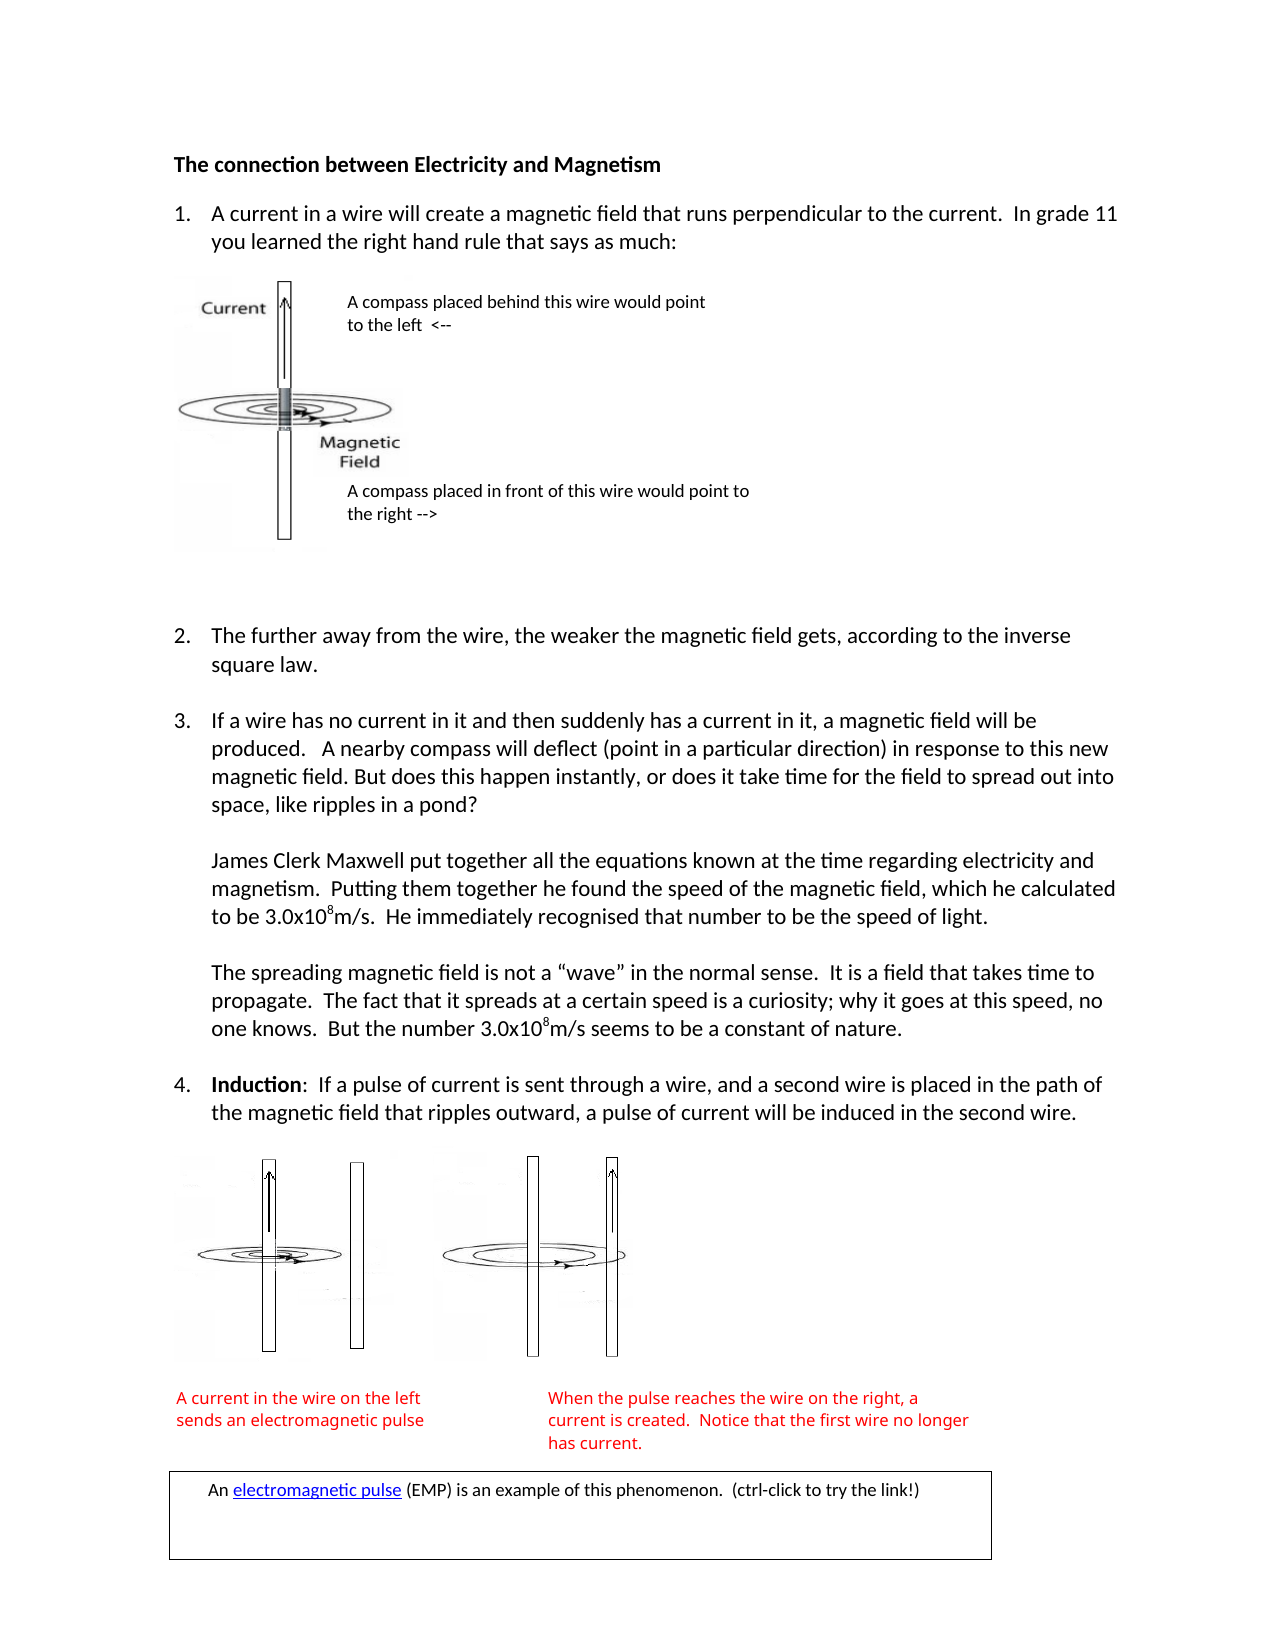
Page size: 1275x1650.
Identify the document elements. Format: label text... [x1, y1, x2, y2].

text The connection between Electricity and Magnetism [174, 150, 1125, 178]
list If a wire has no current in it and then suddenly has a current in it, a magnetic field will be produced. A nearby compass will deflect (point in a particular direction) in response to this new magnetic field. But does this happen instantly, or does it take time for the field to spread out into space, like ripples in a pond? [174, 706, 1125, 818]
list A current in a wire will create a magnetic field that runs perpendicular to the current. In grade 11 you learned the right hand rule that says as much: [174, 199, 1125, 255]
picture [173, 275, 418, 552]
picture [173, 1146, 652, 1368]
list Induction: If a pulse of current is sent through a wire, and a second wire is placed in the path of the magnetic field that ripples outward, a pulse of current will be induced in the second wire. [174, 1070, 1125, 1126]
list James Clerk Maxwell put together all the equations known at the time regarding electricity and magnetism. Putting them together he found the speed of the magnetic field, which he calculated to be 3.0x108m/s. He immediately recognised that number to be the speed of light. [211, 846, 1125, 930]
list The spreading magnetic field is not a “wave” in the normal sense. It is a field that takes time to propagate. The fact that it spreads at a certain speed is a curiosity; why it goes at this speed, no one knows. But the number 3.0x108m/s seems to be a constant of nature. [211, 958, 1125, 1042]
list The further away from the wire, the weaker the magnetic field gets, according to the inverse square law. [174, 622, 1125, 678]
